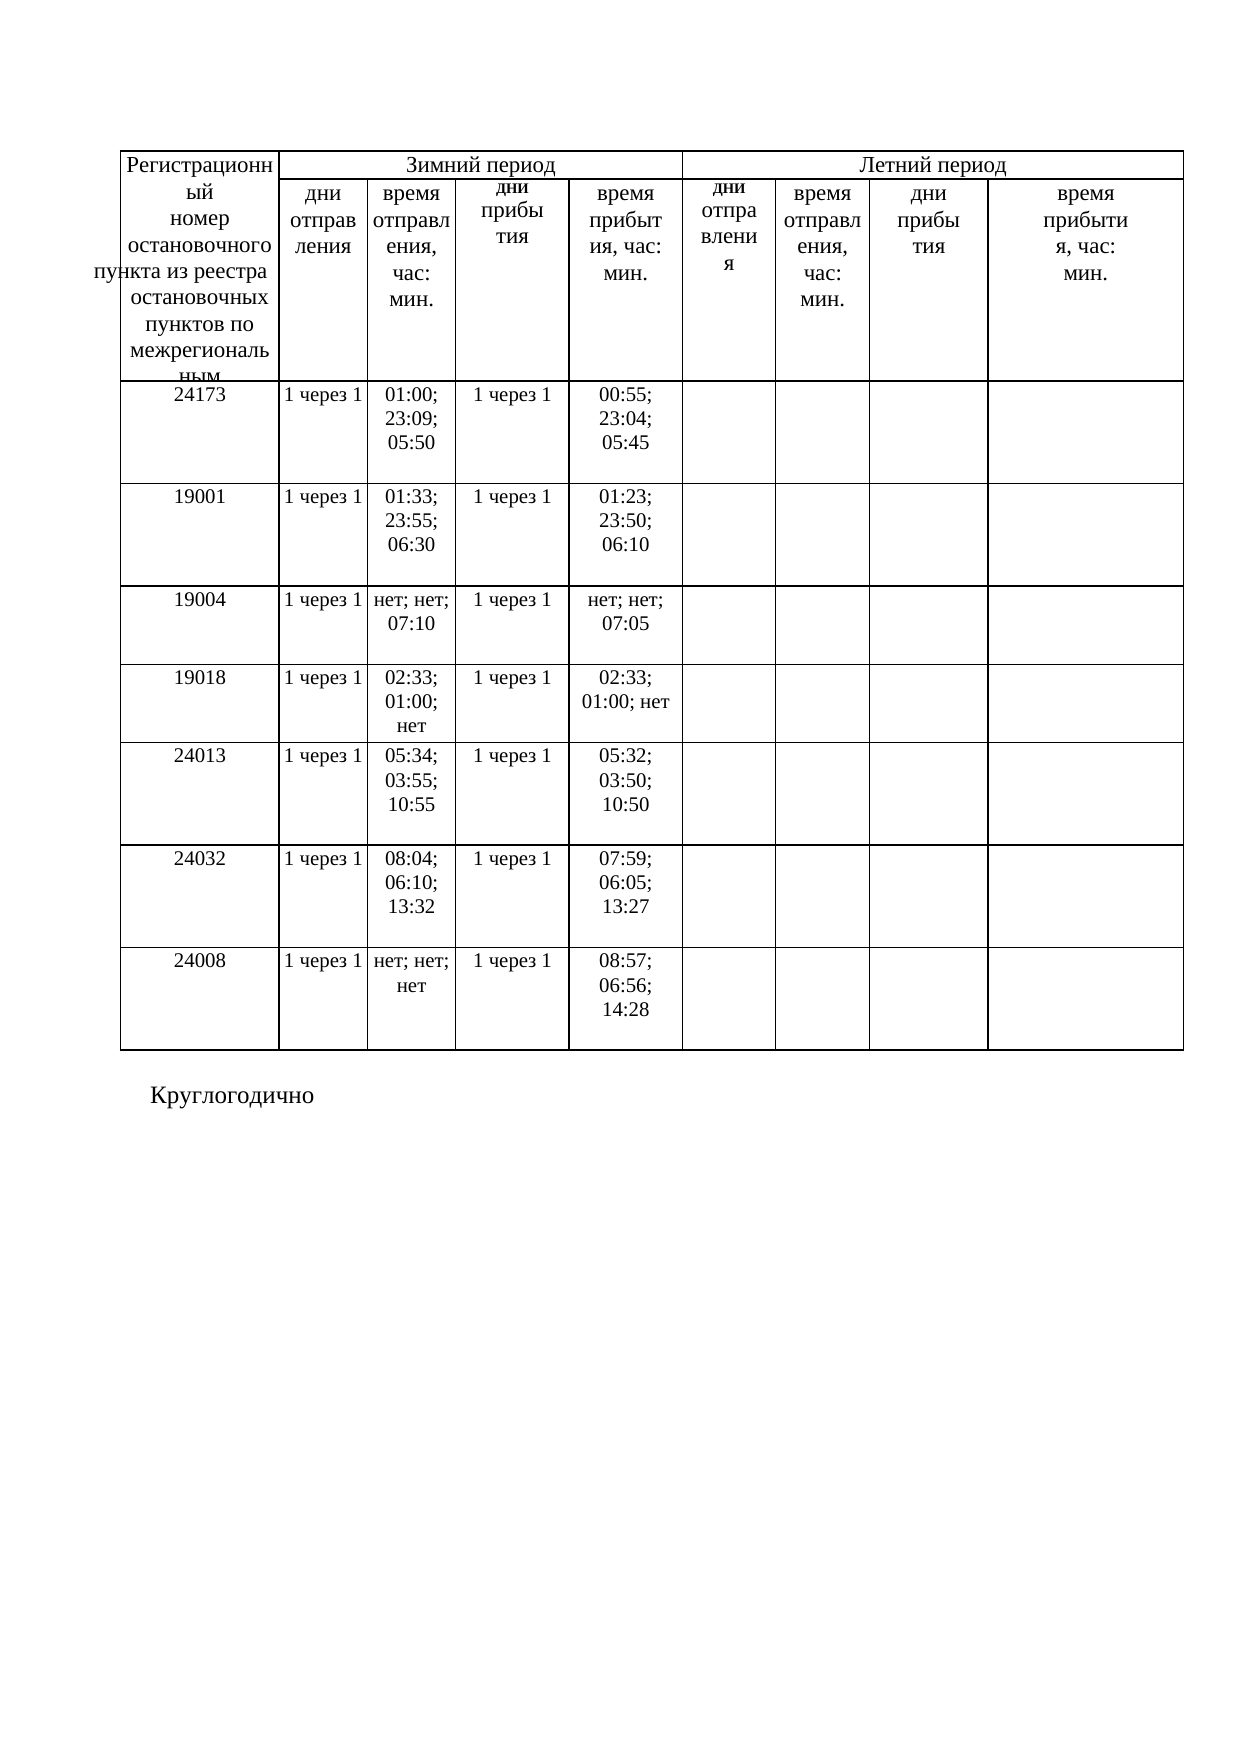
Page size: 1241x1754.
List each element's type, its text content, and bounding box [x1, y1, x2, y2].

table_cell 1 через 1 [280, 587, 367, 663]
table_cell [989, 484, 1183, 585]
table_cell 1 через 1 [456, 382, 568, 482]
table_cell [776, 382, 869, 482]
table_cell [989, 587, 1183, 663]
table_cell [870, 846, 987, 947]
table_cell [870, 587, 987, 663]
table_cell дни прибы тия [870, 180, 987, 380]
table_cell [870, 948, 987, 1049]
table_cell [776, 846, 869, 947]
table_cell 24173 [121, 382, 278, 482]
table_cell время прибыти я, час: мин. [989, 180, 1183, 380]
table_header Зимний период [280, 152, 682, 178]
table_cell 08:57; 06:56; 14:28 [570, 948, 682, 1049]
table_cell [870, 484, 987, 585]
table_cell 08:04; 06:10; 13:32 [368, 846, 455, 947]
table_cell 05:32; 03:50; 10:50 [570, 743, 682, 844]
table_cell 1 через 1 [456, 948, 568, 1049]
table_cell [776, 948, 869, 1049]
table_cell 1 через 1 [456, 587, 568, 663]
table_cell 24032 [121, 846, 278, 947]
table_cell [683, 484, 775, 585]
table_cell ДНИ прибы тия [456, 180, 568, 380]
table_cell время прибыт ия, час: мин. [570, 180, 682, 380]
table_cell [989, 846, 1183, 947]
table_cell [989, 665, 1183, 742]
table_cell 00:55; 23:04; 05:45 [570, 382, 682, 482]
table_header Летний период [683, 152, 1183, 178]
table_cell 1 через 1 [280, 665, 367, 742]
table_cell 19001 [121, 484, 278, 585]
table_cell 01:23; 23:50; 06:10 [570, 484, 682, 585]
table_cell 19018 [121, 665, 278, 742]
table_cell 1 через 1 [456, 743, 568, 844]
table_cell [683, 665, 775, 742]
table_cell 19004 [121, 587, 278, 663]
table_cell время отправл ения, час: мин. [368, 180, 455, 380]
table_cell 01:00; 23:09; 05:50 [368, 382, 455, 482]
table_cell [870, 382, 987, 482]
table_cell [683, 382, 775, 482]
table_cell 24013 [121, 743, 278, 844]
table_cell 1 через 1 [280, 846, 367, 947]
table_cell [683, 948, 775, 1049]
table_cell ДНИ отпра влени я [683, 180, 775, 380]
table_cell [683, 743, 775, 844]
table_cell [776, 665, 869, 742]
table_cell [989, 382, 1183, 482]
table_cell 07:59; 06:05; 13:27 [570, 846, 682, 947]
table_cell 1 через 1 [456, 846, 568, 947]
table_cell [683, 846, 775, 947]
table_cell нет; нет; 07:05 [570, 587, 682, 663]
table_cell 02:33; 01:00; нет [570, 665, 682, 742]
table_cell нет; нет; 07:10 [368, 587, 455, 663]
text Круглогодично [150, 1080, 1090, 1108]
table_cell [989, 743, 1183, 844]
table_cell 01:33; 23:55; 06:30 [368, 484, 455, 585]
table_cell [776, 587, 869, 663]
table_cell [989, 948, 1183, 1049]
table_cell [683, 587, 775, 663]
table_cell время отправл ения, час: мин. [776, 180, 869, 380]
table_cell дни отправ ления [280, 180, 367, 380]
table_cell 1 через 1 [456, 484, 568, 585]
table_cell [776, 743, 869, 844]
table_cell 24008 [121, 948, 278, 1049]
table_cell 1 через 1 [456, 665, 568, 742]
table_cell 1 через 1 [280, 484, 367, 585]
table_cell 1 через 1 [280, 382, 367, 482]
table_cell [870, 665, 987, 742]
table_cell 1 через 1 [280, 743, 367, 844]
table_cell [776, 484, 869, 585]
table_cell нет; нет; нет [368, 948, 455, 1049]
table_cell 05:34; 03:55; 10:55 [368, 743, 455, 844]
table_cell 1 через 1 [280, 948, 367, 1049]
table_header Регистрационный номер остановочного пункта из реестра остановочных пунктов по межрегиональным маршрутам регулярных перевозок [121, 152, 278, 380]
table_cell 02:33; 01:00; нет [368, 665, 455, 742]
table_cell [870, 743, 987, 844]
